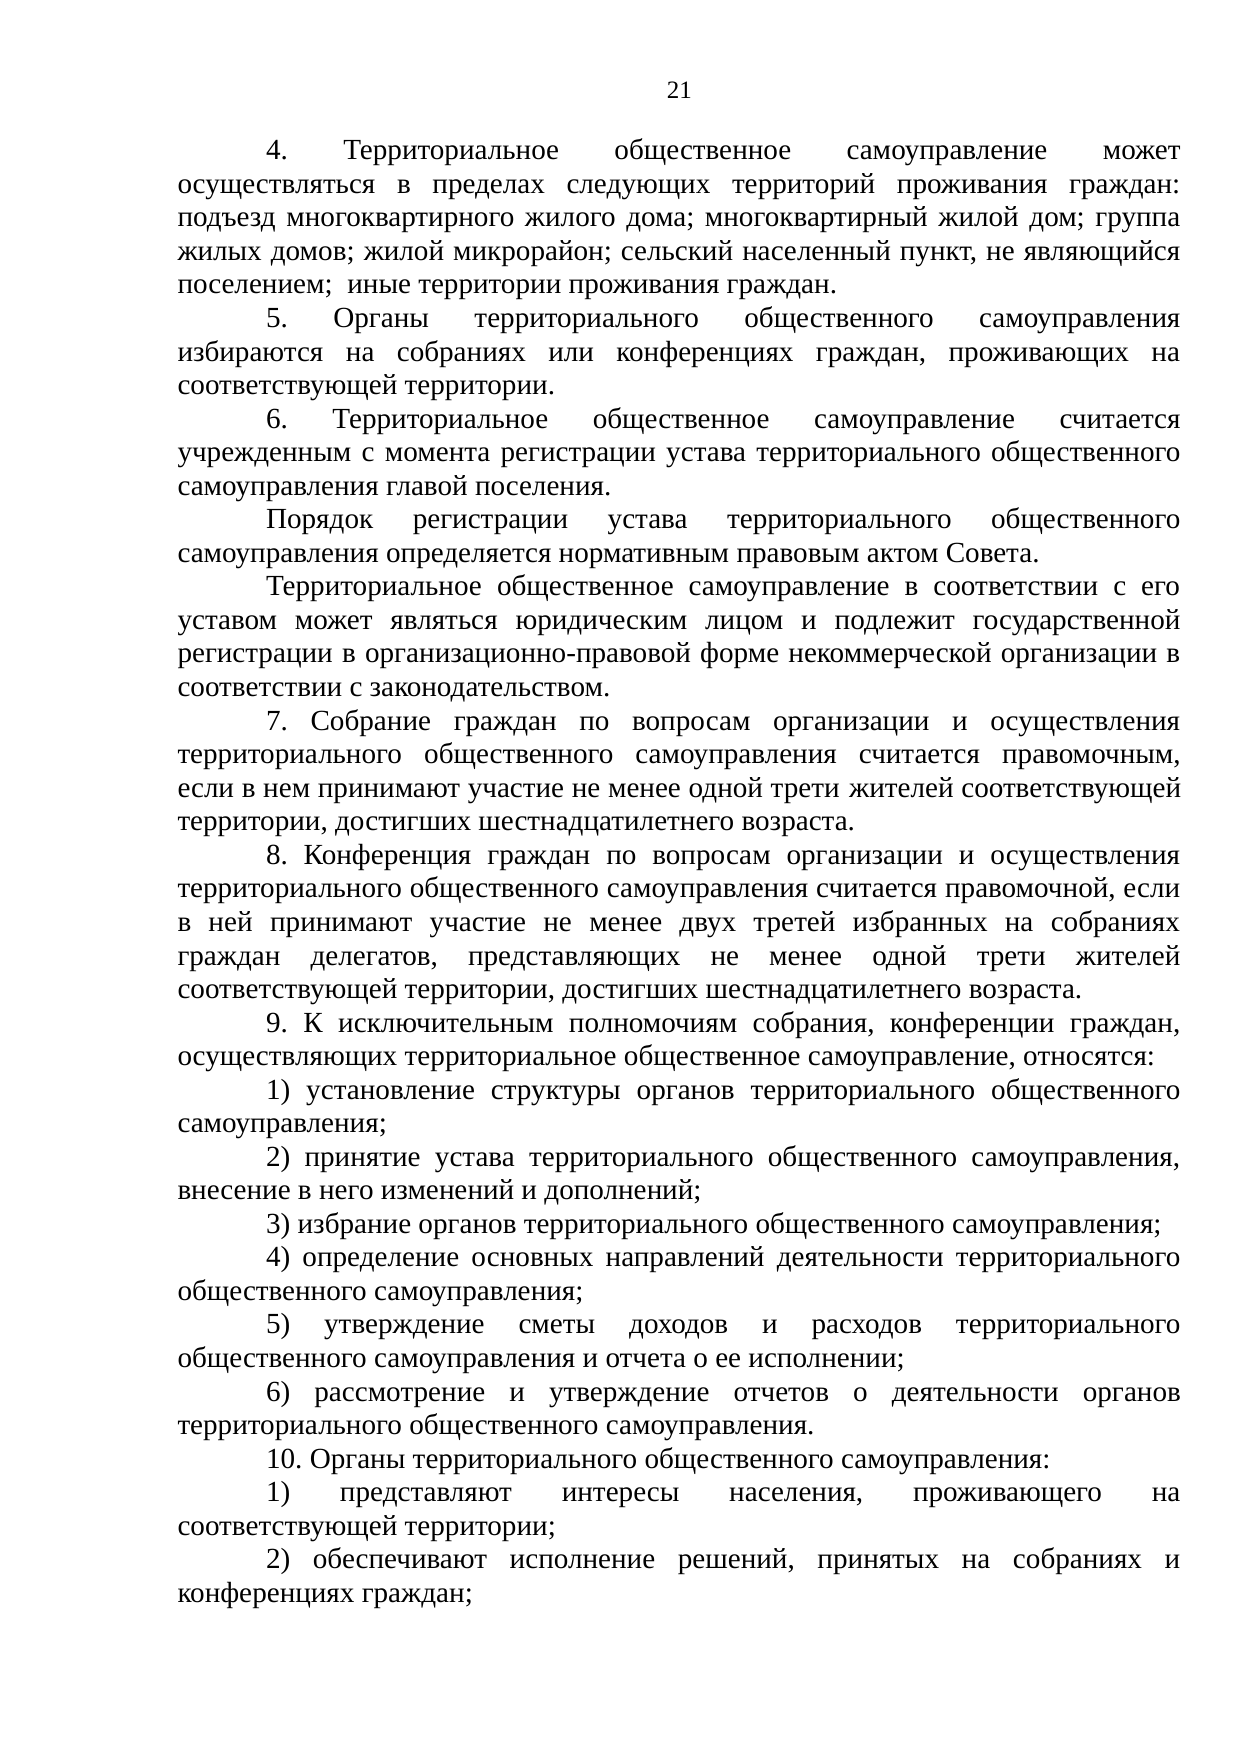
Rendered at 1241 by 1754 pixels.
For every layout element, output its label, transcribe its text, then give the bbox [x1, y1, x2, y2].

text 5) утверждение сметы доходов и расходов территориального общественного самоуправления и отчета о ее исполнении; [177, 1307, 1181, 1374]
text 10. Органы территориального общественного самоуправления: [177, 1441, 1181, 1474]
text 1) представляют интересы населения, проживающего на соответствующей территории; [177, 1474, 1181, 1541]
text 2) принятие устава территориального общественного самоуправления, внесение в него изменений и дополнений; [177, 1139, 1181, 1206]
text Порядок регистрации устава территориального общественного самоуправления определяется нормативным правовым актом Совета. [177, 501, 1181, 568]
text 4. Территориальное общественное самоуправление может осуществляться в пределах следующих территорий проживания граждан: подъезд многоквартирного жилого дома; многоквартирный жилой дом; группа жилых домов; жилой микрорайон; сельский населенный пункт, не являющийся поселением; иные территории проживания граждан. [177, 132, 1181, 300]
text 7. Собрание граждан по вопросам организации и осуществления территориального общественного самоуправления считается правомочным, если в нем принимают участие не менее одной трети жителей соответствующей территории, достигших шестнадцатилетнего возраста. [177, 703, 1181, 837]
text 5. Органы территориального общественного самоуправления избираются на собраниях или конференциях граждан, проживающих на соответствующей территории. [177, 300, 1181, 401]
text 2) обеспечивают исполнение решений, принятых на собраниях и конференциях граждан; [177, 1541, 1181, 1608]
text 6) рассмотрение и утверждение отчетов о деятельности органов территориального общественного самоуправления. [177, 1374, 1181, 1441]
text 8. Конференция граждан по вопросам организации и осуществления территориального общественного самоуправления считается правомочной, если в ней принимают участие не менее двух третей избранных на собраниях граждан делегатов, представляющих не менее одной трети жителей соответствующей территории, достигших шестнадцатилетнего возраста. [177, 837, 1181, 1005]
text Территориальное общественное самоуправление в соответствии с его уставом может являться юридическим лицом и подлежит государственной регистрации в организационно-правовой форме некоммерческой организации в соответствии с законодательством. [177, 568, 1181, 703]
text 6. Территориальное общественное самоуправление считается учрежденным с момента регистрации устава территориального общественного самоуправления главой поселения. [177, 401, 1181, 501]
text 4) определение основных направлений деятельности территориального общественного самоуправления; [177, 1239, 1181, 1307]
text 3) избрание органов территориального общественного самоуправления; [177, 1206, 1181, 1239]
text 1) установление структуры органов территориального общественного самоуправления; [177, 1072, 1181, 1139]
text 9. К исключительным полномочиям собрания, конференции граждан, осуществляющих территориальное общественное самоуправление, относятся: [177, 1005, 1181, 1072]
